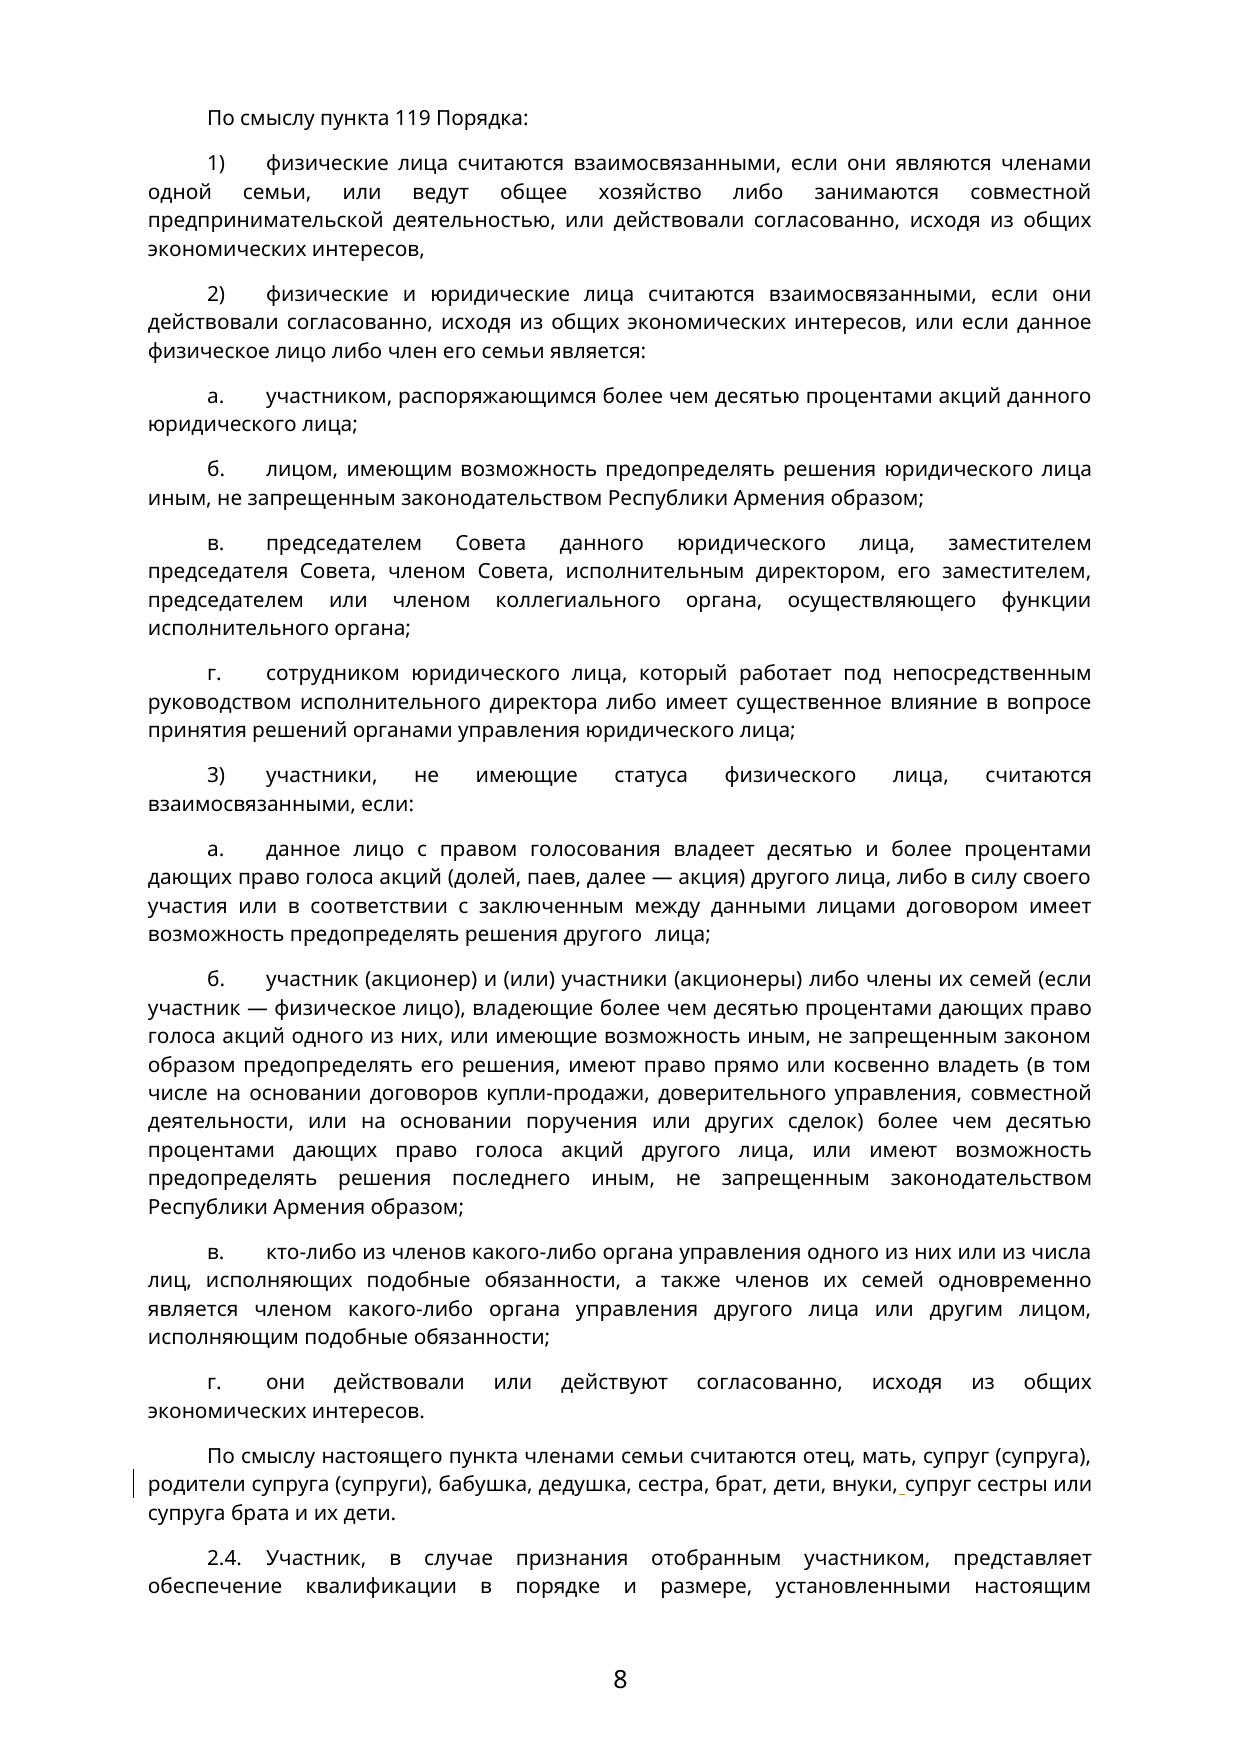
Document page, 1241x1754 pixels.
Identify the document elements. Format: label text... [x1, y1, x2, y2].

text г. сотрудником юридического лица, который работает под непосредственным руководством исполнительного директора либо имеет существенное влияние в вопросе принятия решений органами управления юридического лица; [148, 658, 1092, 744]
text а. данное лицо с правом голосования владеет десятью и более процентами дающих право голоса акций (долей, паев, далее — акция) другого лица, либо в силу своего участия или в соответствии с заключенным между данными лицами договором имеет возможность предопределять решения другого лица; [148, 834, 1092, 948]
text в. председателем Совета данного юридического лица, заместителем председателя Совета, членом Совета, исполнительным директором, его заместителем, председателем или членом коллегиального органа, осуществляющего функции исполнительного органа; [148, 528, 1092, 642]
text а. участником, распоряжающимся более чем десятью процентами акций данного юридического лица; [148, 381, 1092, 438]
text г. они действовали или действуют согласованно, исходя из общих экономических интересов. [148, 1367, 1092, 1424]
text По смыслу настоящего пункта членами семьи считаются отец, мать, супруг (супруга), родители супруга (супруги), бабушка, дедушка, сестра, брат, дети, внуки,супруг сестры или супруга брата и их дети. [148, 1441, 1092, 1526]
text По смыслу пункта 119 Порядка: [148, 103, 1092, 132]
text 2) физические и юридические лица считаются взаимосвязанными, если они действовали согласованно, исходя из общих экономических интересов, или если данное физическое лицо либо член его семьи является: [148, 279, 1092, 364]
text б. участник (акционер) и (или) участники (акционеры) либо члены их семей (если участник — физическое лицо), владеющие более чем десятью процентами дающих право голоса акций одного из них, или имеющие возможность иным, не запрещенным законом образом предопределять его решения, имеют право прямо или косвенно владеть (в том числе на основании договоров купли-продажи, доверительного управления, совместной деятельности, или на основании поручения или других сделок) более чем десятью процентами дающих право голоса акций другого лица, или имеют возможность предопределять решения последнего иным, не запрещенным законодательством Республики Армения образом; [148, 964, 1092, 1220]
text б. лицом, имеющим возможность предопределять решения юридического лица иным, не запрещенным законодательством Республики Армения образом; [148, 454, 1092, 511]
text 3) участники, не имеющие статуса физического лица, считаются взаимосвязанными, если: [148, 760, 1092, 817]
text 1) физические лица считаются взаимосвязанными, если они являются членами одной семьи, или ведут общее хозяйство либо занимаются совместной предпринимательской деятельностью, или действовали согласованно, исходя из общих экономических интересов, [148, 148, 1092, 262]
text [148, 1543, 1092, 1600]
text в. кто-либо из членов какого-либо органа управления одного из них или из числа лиц, исполняющих подобные обязанности, а также членов их семей одновременно является членом какого-либо органа управления другого лица или другим лицом, исполняющим подобные обязанности; [148, 1237, 1092, 1351]
